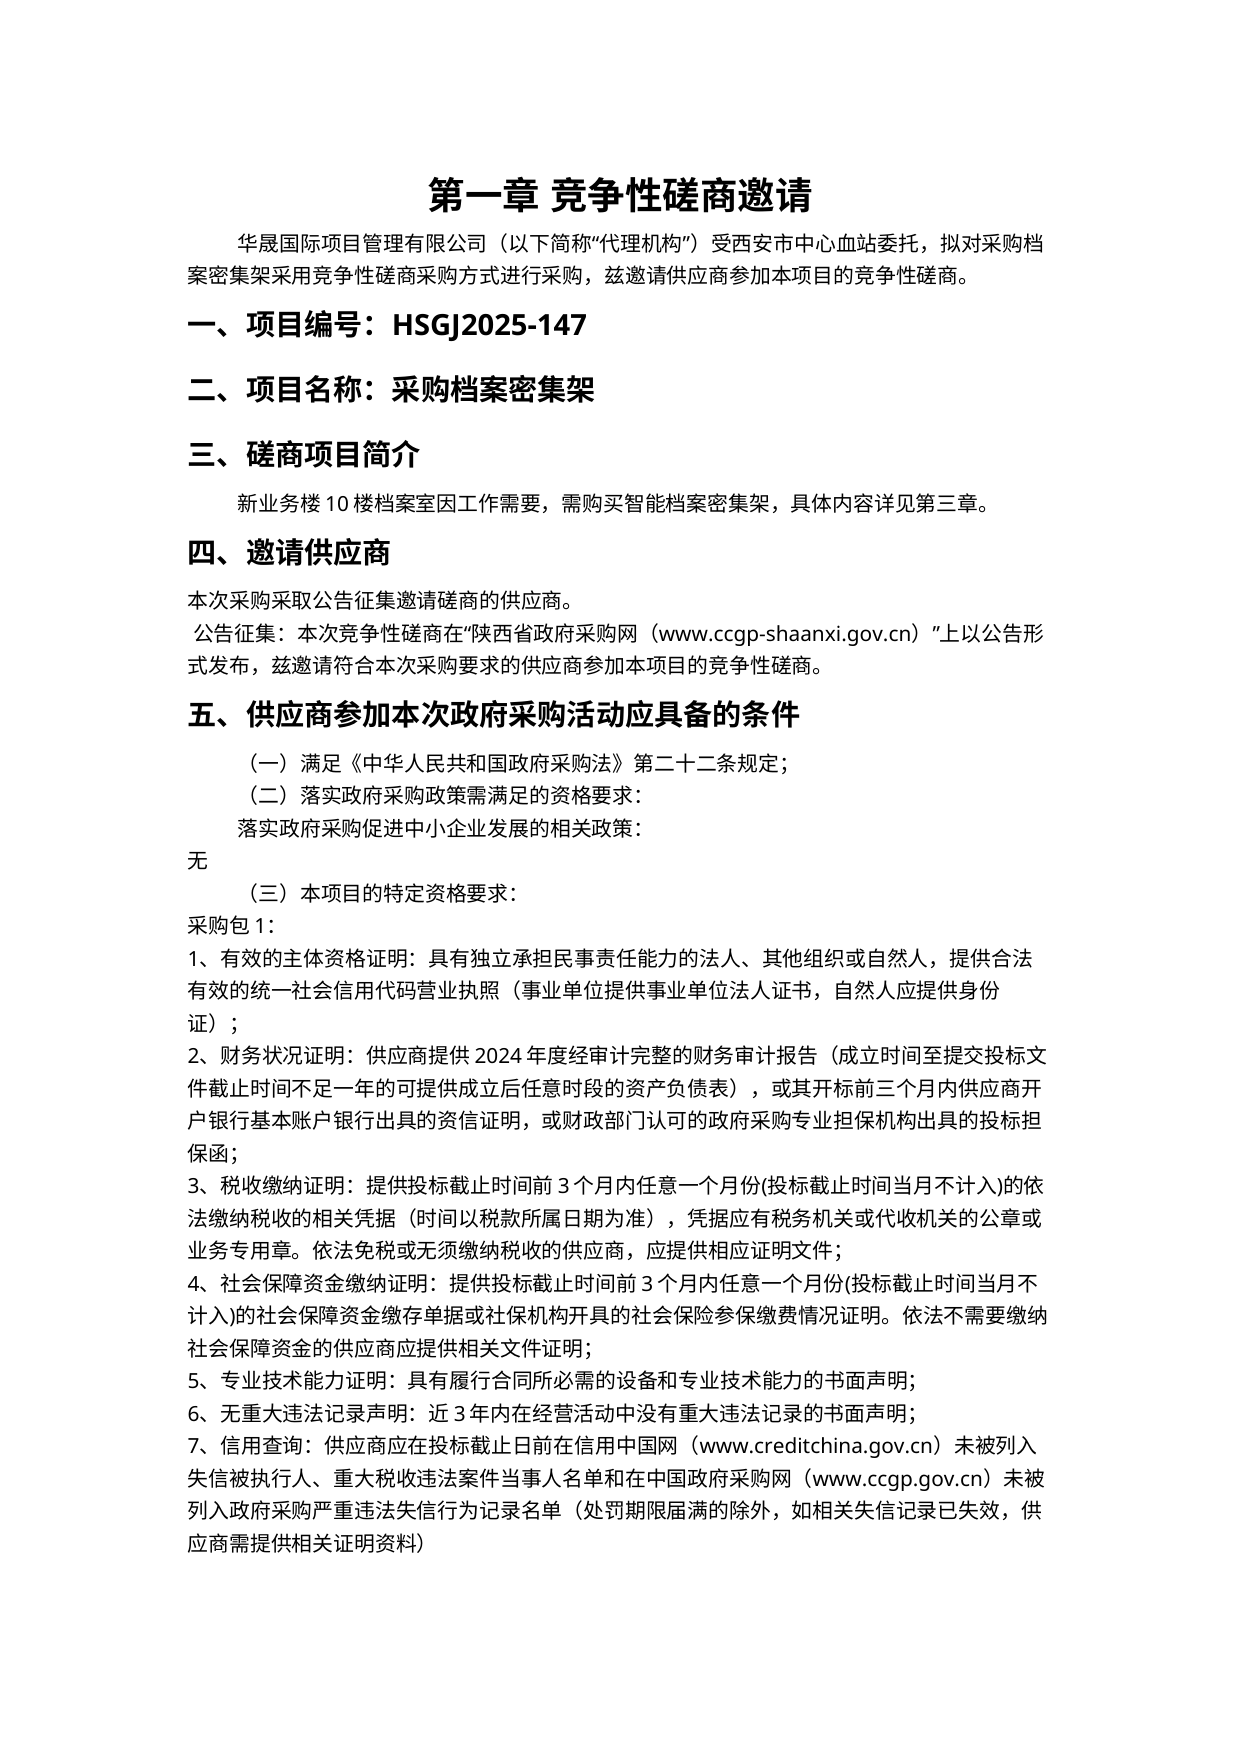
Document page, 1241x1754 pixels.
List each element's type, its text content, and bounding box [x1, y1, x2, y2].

text 五、供应商参加本次政府采购活动应具备的条件 [187, 682, 1053, 747]
text 第一章 竞争性磋商邀请 [187, 162, 1053, 227]
text 6、无重大违法记录声明：近3年内在经营活动中没有重大违法记录的书面声明； [187, 1397, 1053, 1429]
text 1、有效的主体资格证明：具有独立承担民事责任能力的法人、其他组织或自然人，提供合法有效的统一社会信用代码营业执照（事业单位提供事业单位法人证书，自然人应提供身份证）； [187, 942, 1053, 1039]
text 四、邀请供应商 [187, 519, 1053, 584]
text 一、项目编号：HSGJ2025-147 [187, 292, 1053, 357]
text 本次采购采取公告征集邀请磋商的供应商。 [187, 584, 1053, 617]
text 华晟国际项目管理有限公司（以下简称“代理机构”）受西安市中心血站委托，拟对采购档案密集架采用竞争性磋商采购方式进行采购，兹邀请供应商参加本项目的竞争性磋商。 [187, 227, 1053, 292]
text （二）落实政府采购政策需满足的资格要求： [187, 779, 1053, 812]
text 无 [187, 844, 1053, 877]
text 落实政府采购促进中小企业发展的相关政策： [187, 812, 1053, 844]
text （三）本项目的特定资格要求： [187, 877, 1053, 909]
text 3、税收缴纳证明：提供投标截止时间前3个月内任意一个月份(投标截止时间当月不计入)的依法缴纳税收的相关凭据（时间以税款所属日期为准），凭据应有税务机关或代收机关的公章或业务专用章。依法免税或无须缴纳税收的供应商，应提供相应证明文件； [187, 1169, 1053, 1267]
text 5、专业技术能力证明：具有履行合同所必需的设备和专业技术能力的书面声明； [187, 1364, 1053, 1397]
text 2、财务状况证明：供应商提供2024年度经审计完整的财务审计报告（成立时间至提交投标文件截止时间不足一年的可提供成立后任意时段的资产负债表），或其开标前三个月内供应商开户银行基本账户银行出具的资信证明，或财政部门认可的政府采购专业担保机构出具的投标担保函； [187, 1039, 1053, 1169]
text 7、信用查询：供应商应在投标截止日前在信用中国网（www.creditchina.gov.cn）未被列入失信被执行人、重大税收违法案件当事人名单和在中国政府采购网（www.ccgp.gov.cn）未被列入政府采购严重违法失信行为记录名单（处罚期限届满的除外，如相关失信记录已失效，供应商需提供相关证明资料） [187, 1429, 1053, 1559]
text 二、项目名称：采购档案密集架 [187, 357, 1053, 422]
text 采购包1： [187, 909, 1053, 942]
text 4、社会保障资金缴纳证明：提供投标截止时间前3个月内任意一个月份(投标截止时间当月不计入)的社会保障资金缴存单据或社保机构开具的社会保险参保缴费情况证明。依法不需要缴纳社会保障资金的供应商应提供相关文件证明； [187, 1267, 1053, 1364]
text 三、磋商项目简介 [187, 422, 1053, 487]
text 新业务楼10楼档案室因工作需要，需购买智能档案密集架，具体内容详见第三章。 [187, 487, 1053, 519]
text 公告征集：本次竞争性磋商在“陕西省政府采购网（www.ccgp-shaanxi.gov.cn）”上以公告形式发布，兹邀请符合本次采购要求的供应商参加本项目的竞争性磋商。 [187, 617, 1053, 682]
text （一）满足《中华人民共和国政府采购法》第二十二条规定； [187, 747, 1053, 779]
